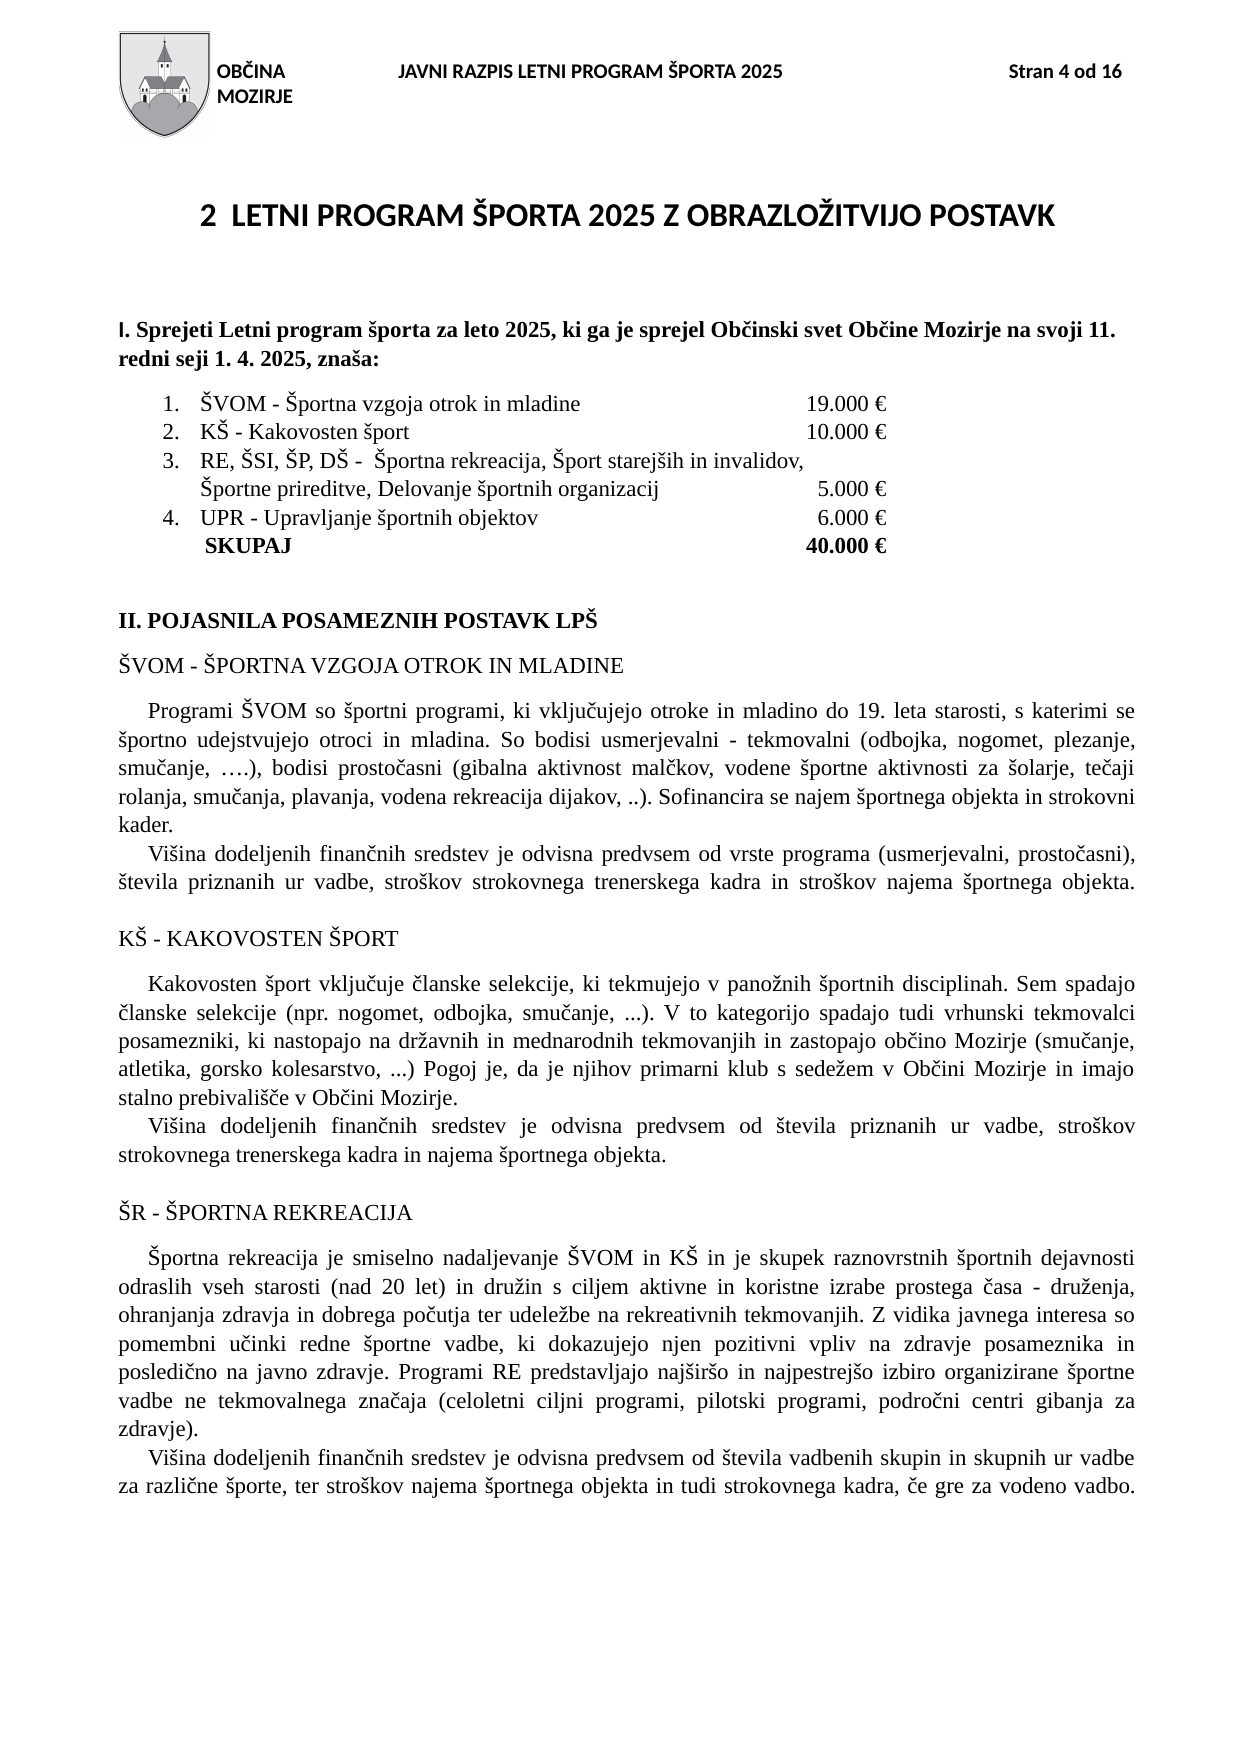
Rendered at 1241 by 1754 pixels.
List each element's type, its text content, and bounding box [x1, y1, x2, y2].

text I. Sprejeti Letni program športa za leto 2025, ki ga je sprejel Občinski svet Občine Mozirje na svoji 11. redni seji 1. 4. 2025, znaša: [118, 315, 1137, 371]
list UPR - Upravljanje športnih objektov 6.000 € [162, 504, 1137, 530]
text ŠVOM - ŠPORTNA VZGOJA OTROK IN MLADINE [118, 652, 1137, 679]
list SKUPAJ 40.000 € [193, 532, 1137, 558]
list RE, ŠSI, ŠP, DŠ - Športna rekreacija, Šport starejših in invalidov, [162, 447, 1137, 473]
text Višina dodeljenih finančnih sredstev je odvisna predvsem od vrste programa (usmerjevalni, prostočasni), števila priznanih ur vadbe, stroškov strokovnega trenerskega kadra in stroškov najema športnega objekta. [118, 840, 1137, 923]
text KŠ - KAKOVOSTEN ŠPORT [118, 925, 1137, 951]
text Športna rekreacija je smiselno nadaljevanje ŠVOM in KŠ in je skupek raznovrstnih športnih dejavnosti odraslih vseh starosti (nad 20 let) in družin s ciljem aktivne in koristne izrabe prostega časa - druženja, ohranjanja zdravja in dobrega počutja ter udeležbe na rekreativnih tekmovanjih. Z vidika javnega interesa so pomembni učinki redne športne vadbe, ki dokazujejo njen pozitivni vpliv na zdravje posameznika in posledično na javno zdravje. Programi RE predstavljajo najširšo in najpestrejšo izbiro organizirane športne vadbe ne tekmovalnega značaja (celoletni ciljni programi, pilotski programi, področni centri gibanja za zdravje). [118, 1244, 1137, 1441]
text II. POJASNILA POSAMEZNIH POSTAVK LPŠ [118, 607, 1137, 634]
text Programi ŠVOM so športni programi, ki vključujejo otroke in mladino do 19. leta starosti, s katerimi se športno udejstvujejo otroci in mladina. So bodisi usmerjevalni - tekmovalni (odbojka, nogomet, plezanje, smučanje, ….), bodisi prostočasni (gibalna aktivnost malčkov, vodene športne aktivnosti za šolarje, tečaji rolanja, smučanja, plavanja, vodena rekreacija dijakov, ..). Sofinancira se najem športnega objekta in strokovni kader. [118, 698, 1137, 838]
text Višina dodeljenih finančnih sredstev je odvisna predvsem od števila vadbenih skupin in skupnih ur vadbe za različne športe, ter stroškov najema športnega objekta in tudi strokovnega kadra, če gre za vodeno vadbo. [118, 1443, 1137, 1527]
list KŠ - Kakovosten šport 10.000 € [162, 418, 1137, 445]
text Kakovosten šport vključuje članske selekcije, ki tekmujejo v panožnih športnih disciplinah. Sem spadajo članske selekcije (npr. nogomet, odbojka, smučanje, ...). V to kategorijo spadajo tudi vrhunski tekmovalci posamezniki, ki nastopajo na državnih in mednarodnih tekmovanjih in zastopajo občino Mozirje (smučanje, atletika, gorsko kolesarstvo, ...) Pogoj je, da je njihov primarni klub s sedežem v Občini Mozirje in imajo stalno prebivališče v Občini Mozirje. [118, 970, 1137, 1110]
text 2 LETNI PROGRAM ŠPORTA 2025 Z OBRAZLOŽITVIJO POSTAVK [118, 193, 1137, 234]
text ŠR - ŠPORTNA REKREACIJA [118, 1199, 1137, 1226]
text Višina dodeljenih finančnih sredstev je odvisna predvsem od števila priznanih ur vadbe, stroškov strokovnega trenerskega kadra in najema športnega objekta. [118, 1112, 1137, 1167]
list Športne prireditve, Delovanje športnih organizacij 5.000 € [200, 475, 1137, 502]
picture [118, 31, 211, 138]
list ŠVOM - Športna vzgoja otrok in mladine 19.000 € [162, 390, 1137, 416]
